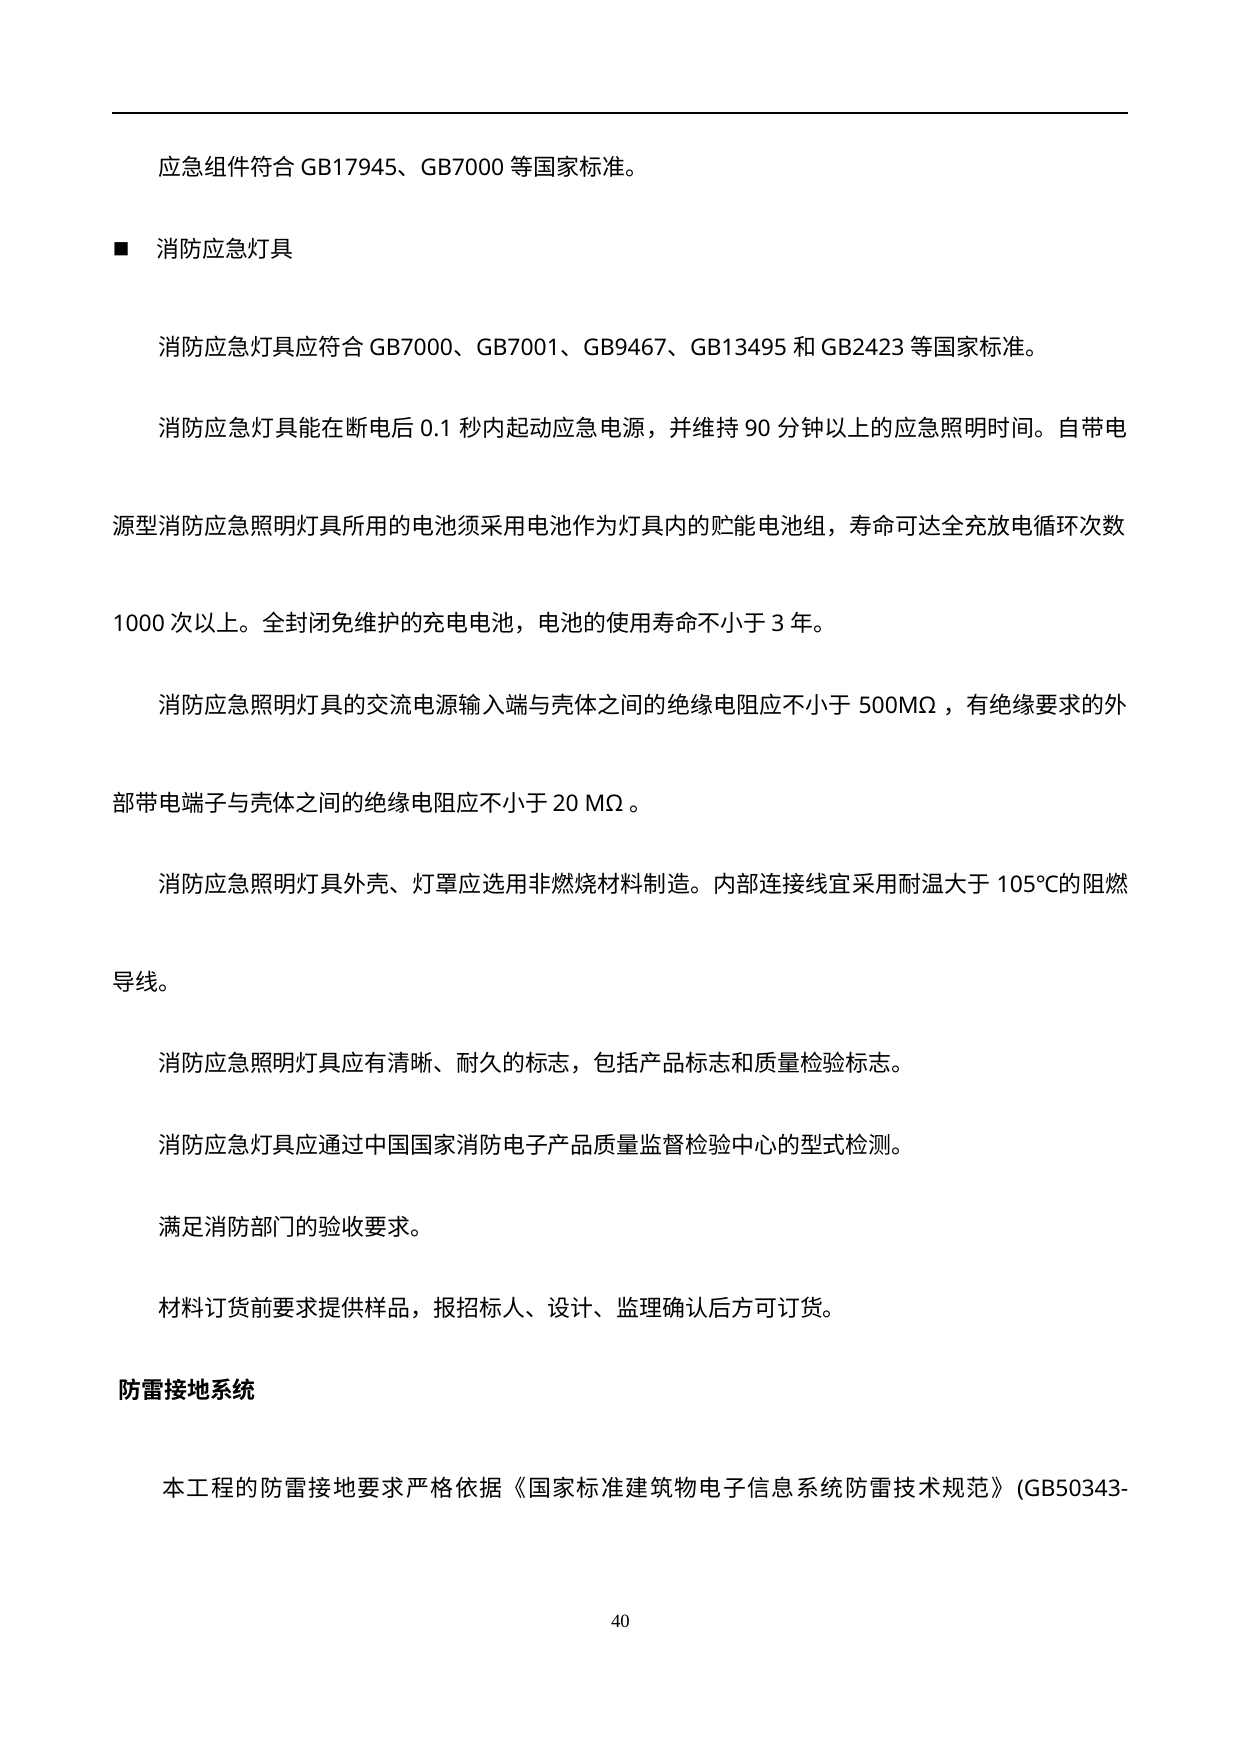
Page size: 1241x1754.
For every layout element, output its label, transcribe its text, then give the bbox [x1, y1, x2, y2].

text 消防应急照明灯具应有清晰、耐久的标志，包括产品标志和质量检验标志。 [112, 1029, 1128, 1094]
text 消防应急照明灯具外壳、灯罩应选用非燃烧材料制造。内部连接线宜采用耐温大于105℃的阻燃导线。 [112, 850, 1128, 1013]
text 消防应急灯具应符合GB7000、GB7001、GB9467、GB13495 和GB2423 等国家标准。 [112, 313, 1128, 378]
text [112, 1454, 1128, 1519]
text 材料订货前要求提供样品，报招标人、设计、监理确认后方可订货。 [112, 1274, 1128, 1339]
text 消防应急灯具应通过中国国家消防电子产品质量监督检验中心的型式检测。 [112, 1111, 1128, 1176]
text 消防应急照明灯具的交流电源输入端与壳体之间的绝缘电阻应不小于500MΩ ，有绝缘要求的外部带电端子与壳体之间的绝缘电阻应不小于20 MΩ 。 [112, 671, 1128, 834]
list 消防应急灯具 [112, 214, 1128, 279]
subtitle 防雷接地系统 [118, 1356, 1128, 1421]
text 消防应急灯具能在断电后0.1 秒内起动应急电源，并维持90 分钟以上的应急照明时间。自带电源型消防应急照明灯具所用的电池须采用电池作为灯具内的贮能电池组，寿命可达全充放电循环次数1000 次以上。全封闭免维护的充电电池，电池的使用寿命不小于3 年。 [112, 394, 1128, 654]
text 应急组件符合GB17945、GB7000 等国家标准。 [112, 133, 1128, 198]
text 满足消防部门的验收要求。 [112, 1192, 1128, 1257]
